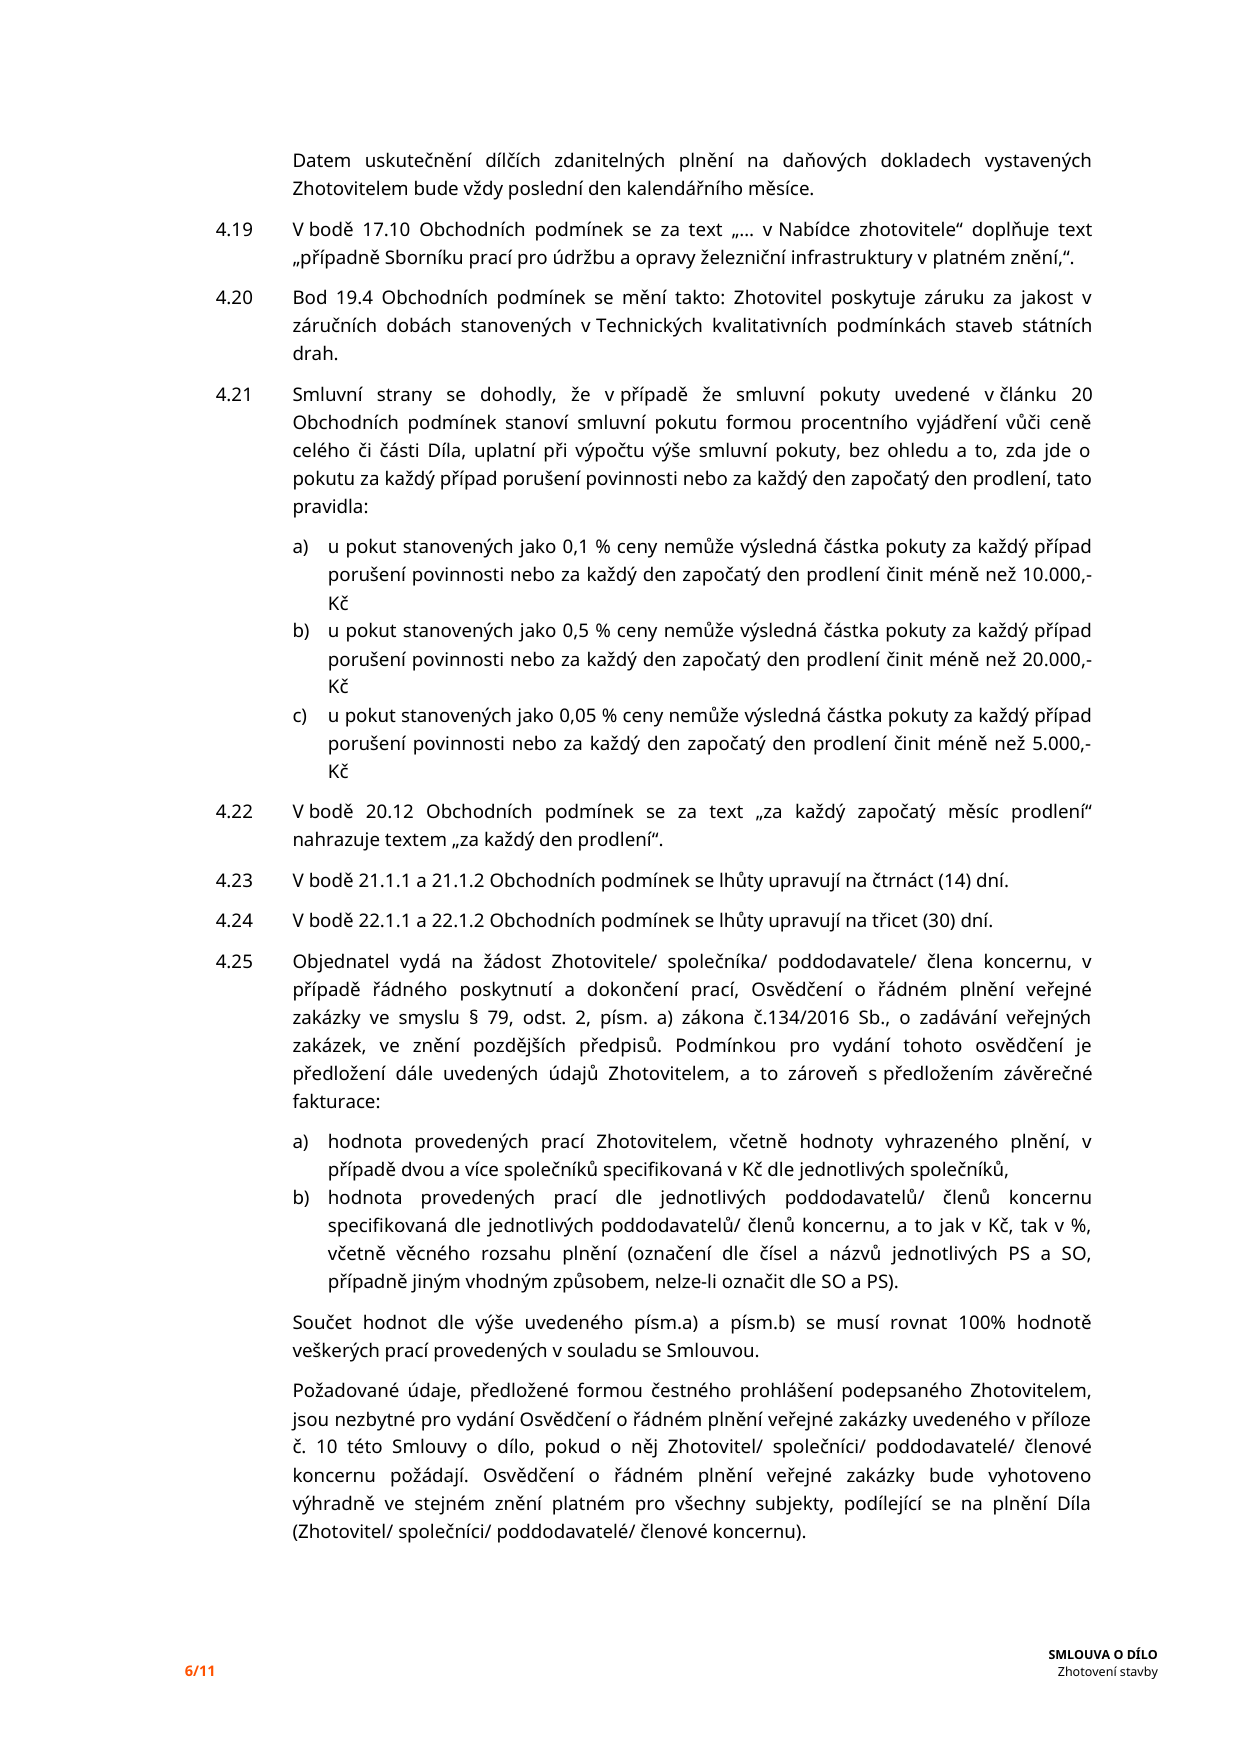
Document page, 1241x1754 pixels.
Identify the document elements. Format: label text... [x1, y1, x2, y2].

text Bod 19.4 Obchodních podmínek se mění takto: Zhotovitel poskytuje záruku za jakost v záručních dobách stanovených v Technických kvalitativních podmínkách staveb státních drah. [216, 284, 1093, 366]
text u pokut stanovených jako 0,5 % ceny nemůže výsledná částka pokuty za každý případ porušení povinnosti nebo za každý den započatý den prodlení činit méně než 20.000,- Kč [292, 618, 1093, 699]
text V bodě 20.12 Obchodních podmínek se za text „za každý započatý měsíc prodlení“ nahrazuje textem „za každý den prodlení“. [216, 798, 1093, 852]
text V bodě 21.1.1 a 21.1.2 Obchodních podmínek se lhůty upravují na čtrnáct (14) dní. [216, 867, 1093, 892]
list Datem uskutečnění dílčích zdanitelných plnění na daňových dokladech vystavených Zhotovitelem bude vždy poslední den kalendářního měsíce. [292, 147, 1093, 201]
list u pokut stanovených jako 0,1 % ceny nemůže výsledná částka pokuty za každý případ porušení povinnosti nebo za každý den započatý den prodlení činit méně než 10.000,- Kč [292, 534, 1093, 615]
text u pokut stanovených jako 0,05 % ceny nemůže výsledná částka pokuty za každý případ porušení povinnosti nebo za každý den započatý den prodlení činit méně než 5.000,- Kč [292, 702, 1093, 783]
list Požadované údaje, předložené formou čestného prohlášení podepsaného Zhotovitelem, jsou nezbytné pro vydání Osvědčení o řádném plnění veřejné zakázky uvedeného v příloze č. 10 této Smlouvy o dílo, pokud o něj Zhotovitel/ společníci/ poddodavatelé/ členové koncernu požádají. Osvědčení o řádném plnění veřejné zakázky bude vyhotoveno výhradně ve stejném znění platném pro všechny subjekty, podílející se na plnění Díla (Zhotovitel/ společníci/ poddodavatelé/ členové koncernu). [292, 1378, 1093, 1543]
list hodnota provedených prací dle jednotlivých poddodavatelů/ členů koncernu specifikovaná dle jednotlivých poddodavatelů/ členů koncernu, a to jak v Kč, tak v %, včetně věcného rozsahu plnění (označení dle čísel a názvů jednotlivých PS a SO, případně jiným vhodným způsobem, nelze-li označit dle SO a PS). [292, 1185, 1093, 1294]
text V bodě 17.10 Obchodních podmínek se za text „… v Nabídce zhotovitele“ doplňuje text „případně Sborníku prací pro údržbu a opravy železniční infrastruktury v platném znění,“. [216, 216, 1093, 269]
text V bodě 22.1.1 a 22.1.2 Obchodních podmínek se lhůty upravují na třicet (30) dní. [216, 907, 1093, 933]
list hodnota provedených prací Zhotovitelem, včetně hodnoty vyhrazeného plnění, v případě dvou a více společníků specifikovaná v Kč dle jednotlivých společníků, [292, 1129, 1093, 1182]
list Objednatel vydá na žádost Zhotovitele/ společníka/ poddodavatele/ člena koncernu, v případě řádného poskytnutí a dokončení prací, Osvědčení o řádném plnění veřejné zakázky ve smyslu § 79, odst. 2, písm. a) zákona č.134/2016 Sb., o zadávání veřejných zakázek, ve znění pozdějších předpisů. Podmínkou pro vydání tohoto osvědčení je předložení dále uvedených údajů Zhotovitelem, a to zároveň s předložením závěrečné fakturace: [216, 948, 1093, 1114]
text Součet hodnot dle výše uvedeného písm.a) a písm.b) se musí rovnat 100% hodnotě veškerých prací provedených v souladu se Smlouvou. [292, 1309, 1093, 1363]
text Smluvní strany se dohodly, že v případě že smluvní pokuty uvedené v článku 20 Obchodních podmínek stanoví smluvní pokutu formou procentního vyjádření vůči ceně celého či části Díla, uplatní při výpočtu výše smluvní pokuty, bez ohledu a to, zda jde o pokutu za každý případ porušení povinnosti nebo za každý den započatý den prodlení, tato pravidla: [216, 381, 1093, 519]
